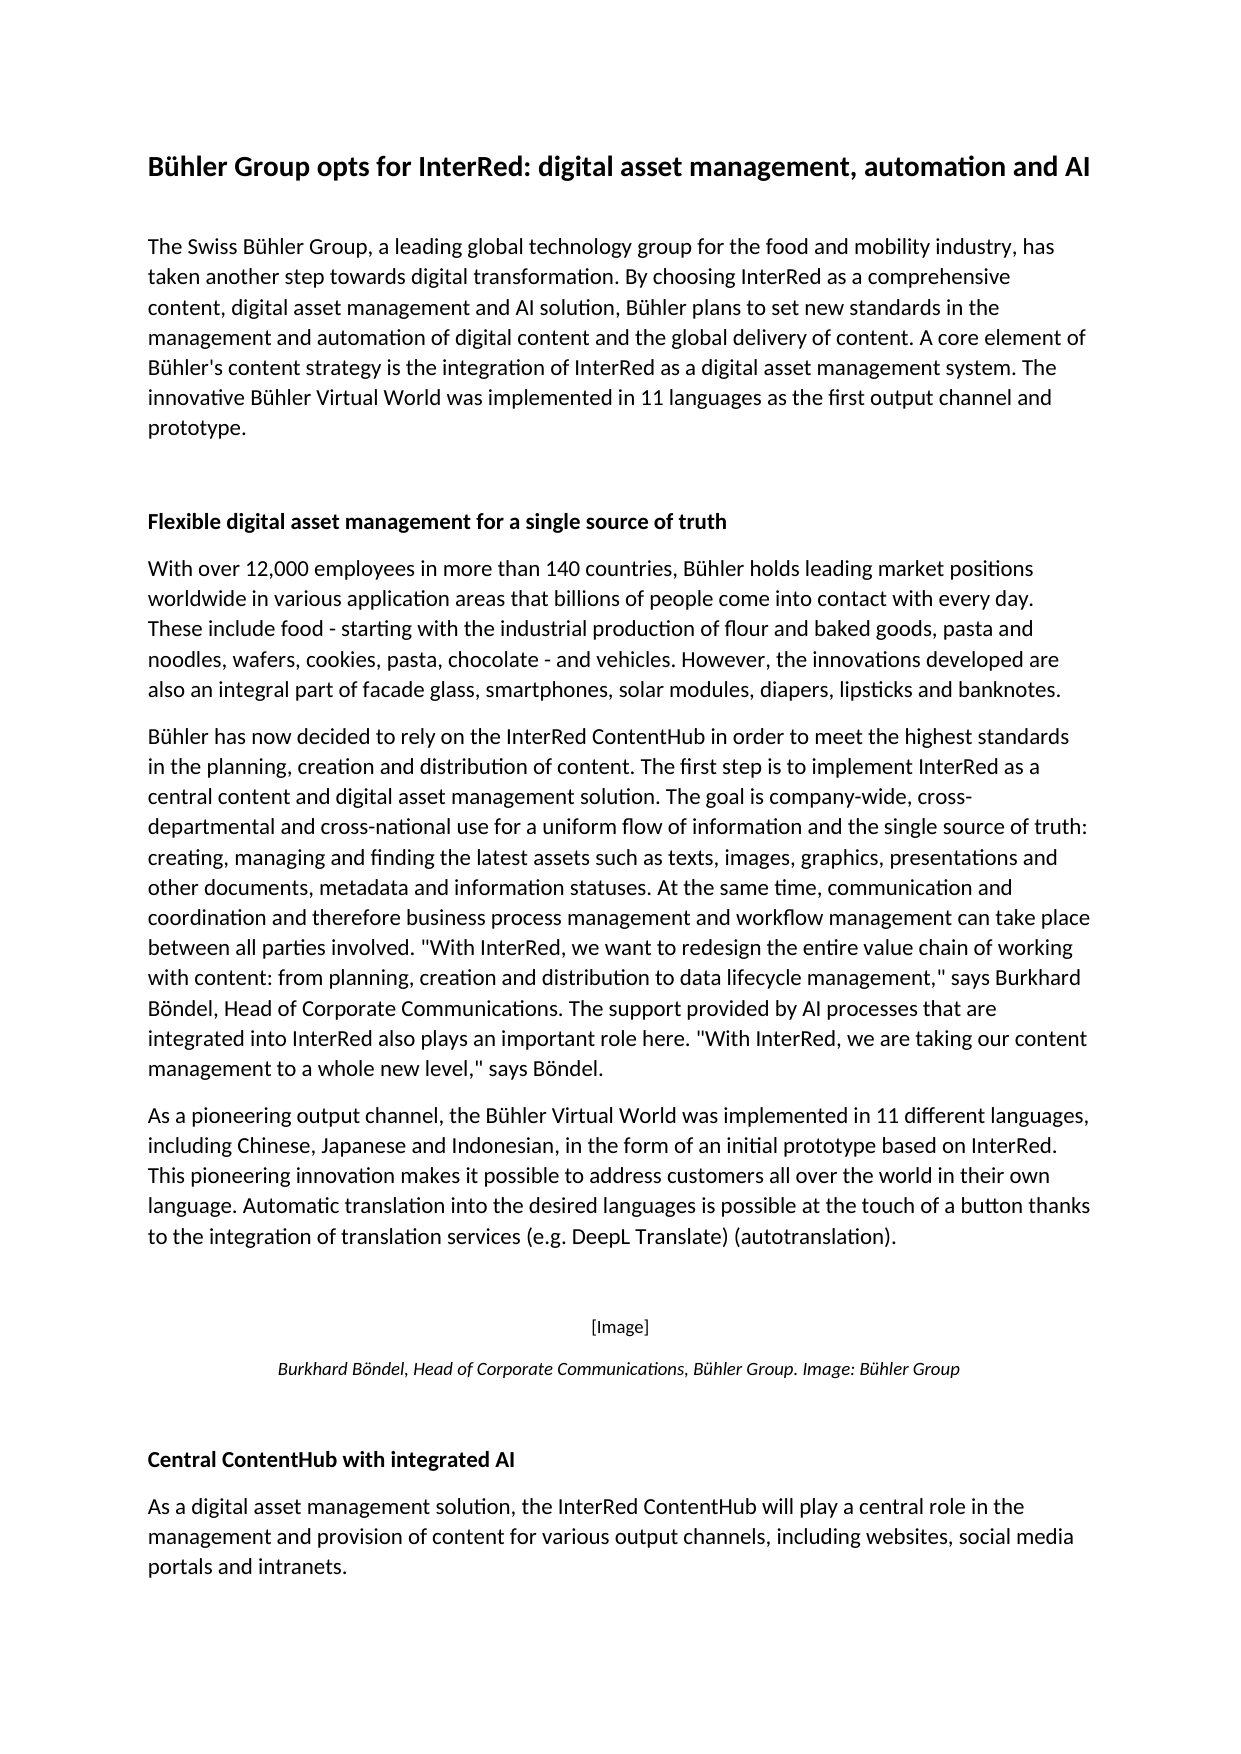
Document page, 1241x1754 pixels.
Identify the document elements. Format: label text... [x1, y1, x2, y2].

text Bühler has now decided to rely on the InterRed ContentHub in order to meet the highest standards in the planning, creation and distribution of content. The first step is to implement InterRed as a central content and digital asset management solution. The goal is company-wide, cross-departmental and cross-national use for a uniform flow of information and the single source of truth: creating, managing and finding the latest assets such as texts, images, graphics, presentations and other documents, metadata and information statuses. At the same time, communication and coordination and therefore business process management and workflow management can take place between all parties involved. "With InterRed, we want to redesign the entire value chain of working with content: from planning, creation and distribution to data lifecycle management," says Burkhard Böndel, Head of Corporate Communications. The support provided by AI processes that are integrated into InterRed also plays an important role here. "With InterRed, we are taking our content management to a whole new level," says Böndel. [148, 722, 1093, 1082]
text [Image] [148, 1316, 1093, 1338]
text Flexible digital asset management for a single source of truth [148, 507, 1093, 535]
text As a pioneering output channel, the Bühler Virtual World was implemented in 11 different languages, including Chinese, Japanese and Indonesian, in the form of an initial prototype based on InterRed. This pioneering innovation makes it possible to address customers all over the world in their own language. Automatic translation into the desired languages is possible at the touch of a button thanks to the integration of translation services (e.g. DeepL Translate) (autotranslation). [148, 1101, 1093, 1250]
text Central ContentHub with integrated AI [148, 1445, 1093, 1473]
text Bühler Group opts for InterRed: digital asset management, automation and AI [148, 148, 1093, 213]
text The Swiss Bühler Group, a leading global technology group for the food and mobility industry, has taken another step towards digital transformation. By choosing InterRed as a comprehensive content, digital asset management and AI solution, Bühler plans to set new standards in the management and automation of digital content and the global delivery of content. A core element of Bühler's content strategy is the integration of InterRed as a digital asset management system. The innovative Bühler Virtual World was implemented in 11 languages as the first output channel and prototype. [148, 232, 1093, 442]
text With over 12,000 employees in more than 140 countries, Bühler holds leading market positions worldwide in various application areas that billions of people come into contact with every day. These include food - starting with the industrial production of flour and baked goods, pasta and noodles, wafers, cookies, pasta, chocolate - and vehicles. However, the innovations developed are also an integral part of facade glass, smartphones, solar modules, diapers, lipsticks and banknotes. [148, 554, 1093, 703]
text As a digital asset management solution, the InterRed ContentHub will play a central role in the management and provision of content for various output channels, including websites, social media portals and intranets. [148, 1492, 1093, 1581]
text Burkhard Böndel, Head of Corporate Communications, Bühler Group. Image: Bühler Group [148, 1357, 1093, 1380]
